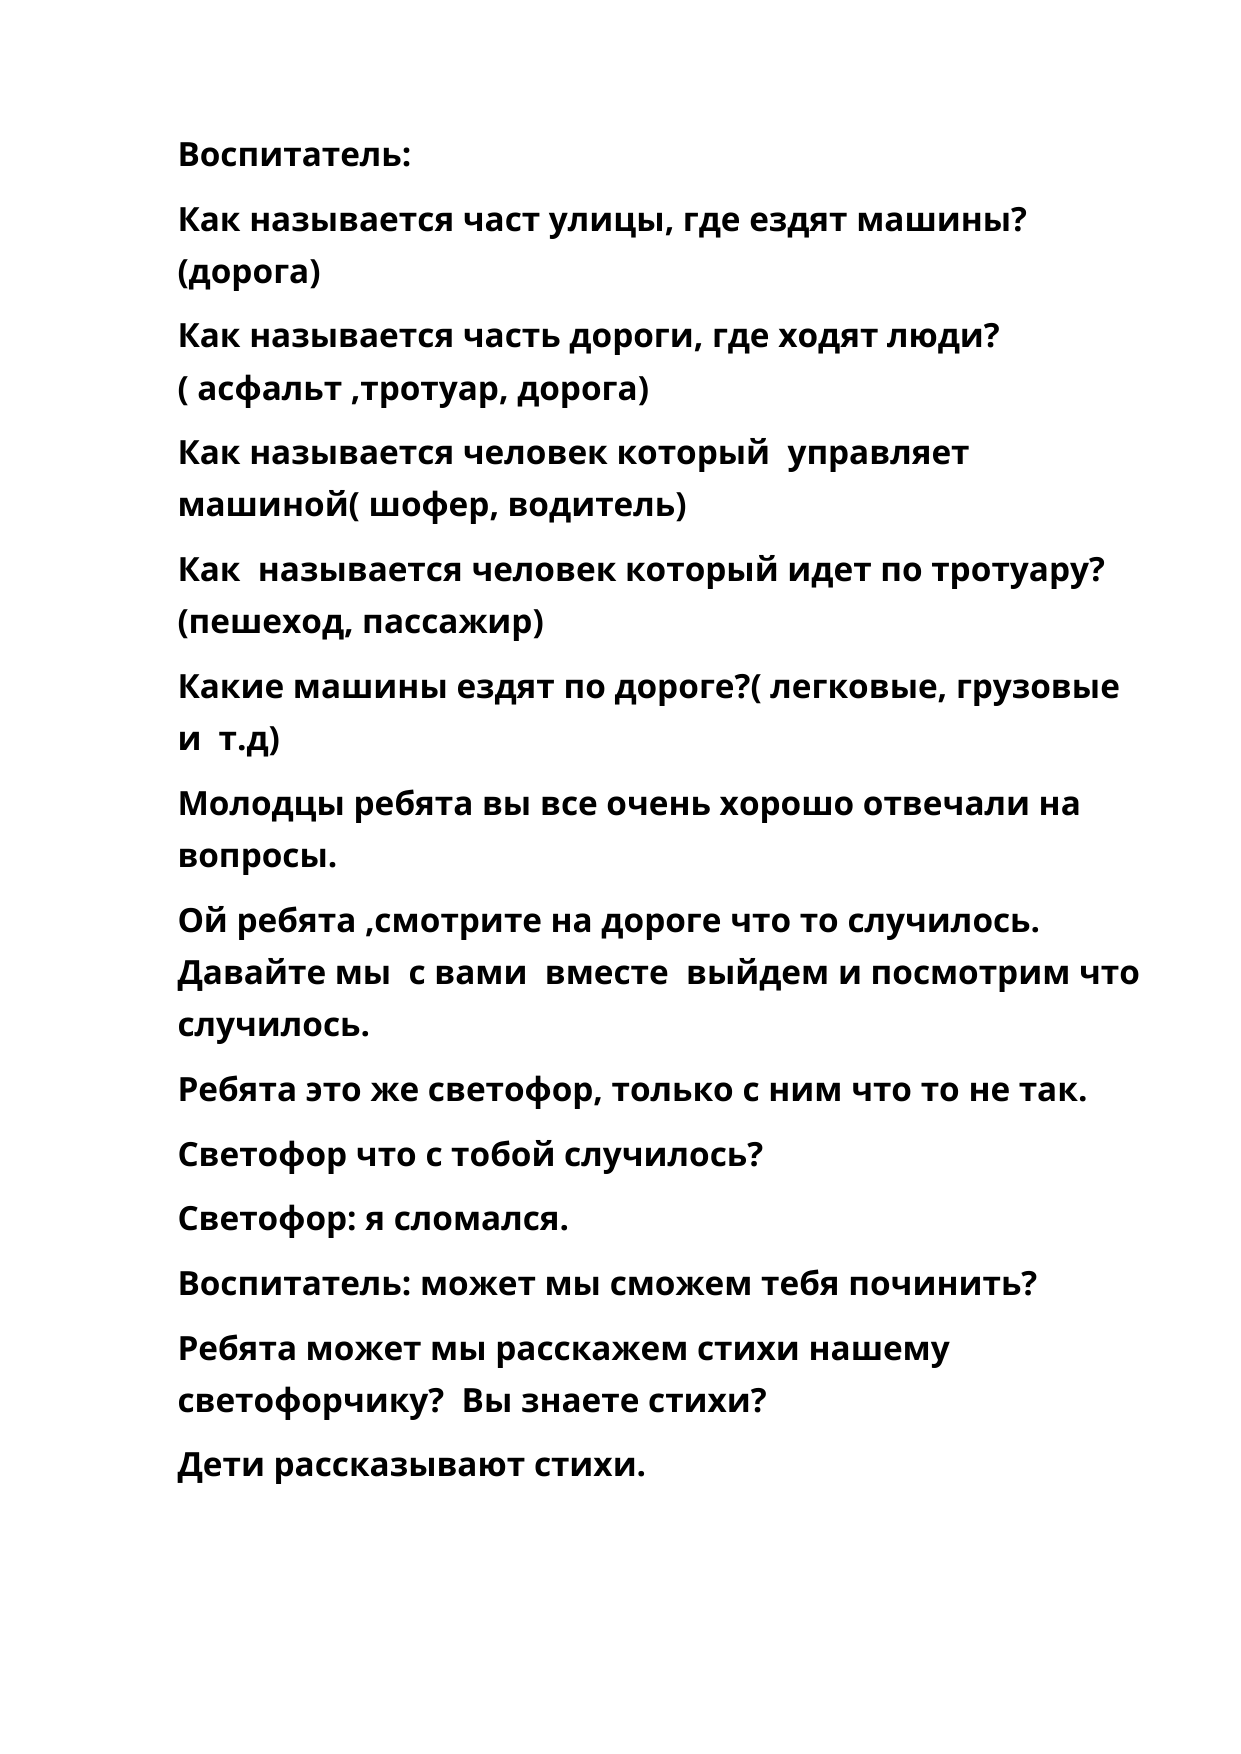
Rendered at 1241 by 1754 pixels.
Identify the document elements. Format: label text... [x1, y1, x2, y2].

subtitle Дети рассказывают стихи. [177, 1441, 1152, 1487]
subtitle Как называется человек который идет по тротуару? (пешеход, пассажир) [177, 546, 1152, 643]
subtitle Ребята это же светофор, только с ним что то не так. [177, 1066, 1152, 1111]
subtitle Как называется человек который управляет машиной( шофер, водитель) [177, 429, 1152, 527]
subtitle Какие машины ездят по дороге?( легковые, грузовые и т.д) [177, 663, 1152, 760]
subtitle Ребята может мы расскажем стихи нашему светофорчику? Вы знаете стихи? [177, 1324, 1152, 1422]
subtitle Как называется часть дороги, где ходят люди?( асфальт ,тротуар, дорога) [177, 312, 1152, 410]
subtitle Как называется част улицы, где ездят машины? (дорога) [177, 195, 1152, 293]
subtitle Ой ребята ,смотрите на дороге что то случилось. Давайте мы с вами вместе выйдем и посмотрим что случилось. [177, 897, 1152, 1046]
subtitle Воспитатель: может мы сможем тебя починить? [177, 1260, 1152, 1305]
subtitle Светофор: я сломался. [177, 1195, 1152, 1240]
subtitle Светофор что с тобой случилось? [177, 1130, 1152, 1176]
subtitle Молодцы ребята вы все очень хорошо отвечали на вопросы. [177, 780, 1152, 877]
subtitle Воспитатель: [177, 131, 1152, 176]
